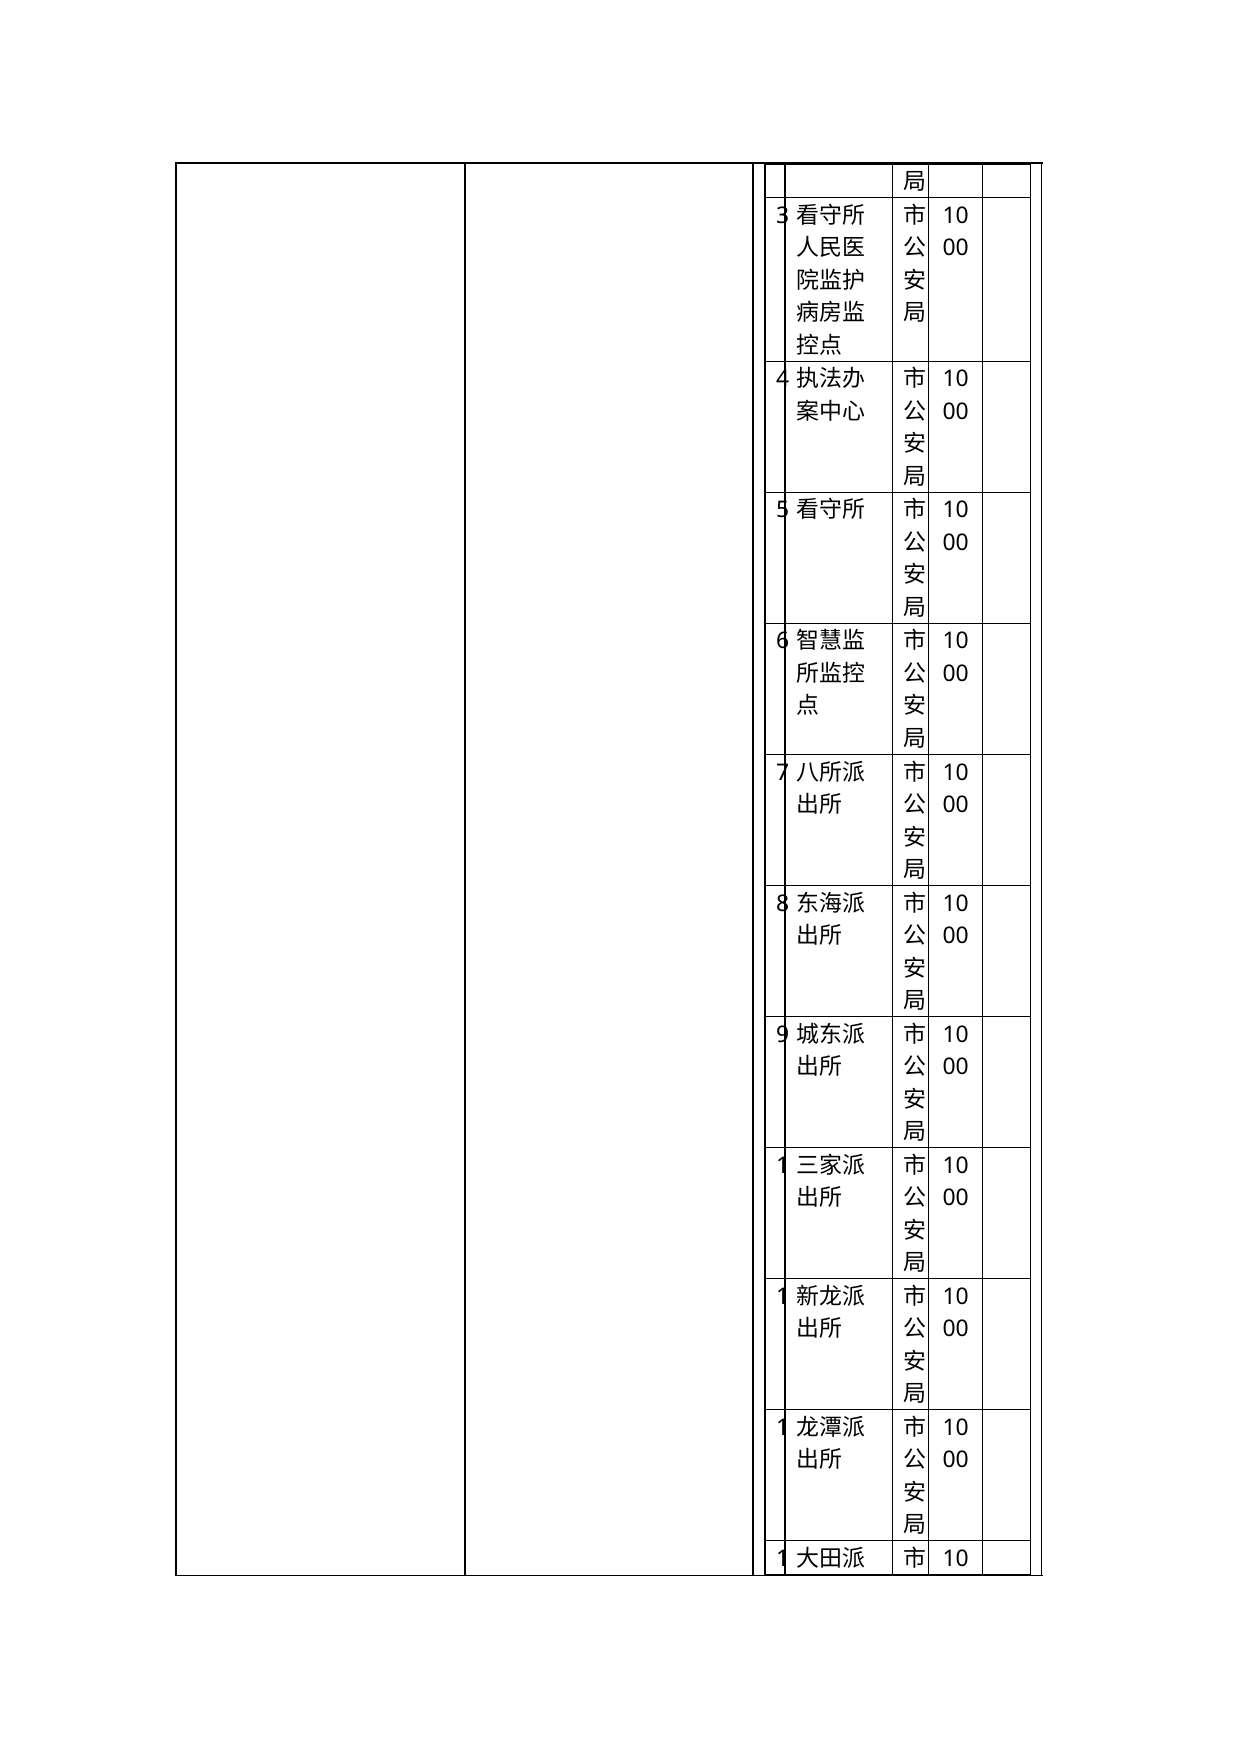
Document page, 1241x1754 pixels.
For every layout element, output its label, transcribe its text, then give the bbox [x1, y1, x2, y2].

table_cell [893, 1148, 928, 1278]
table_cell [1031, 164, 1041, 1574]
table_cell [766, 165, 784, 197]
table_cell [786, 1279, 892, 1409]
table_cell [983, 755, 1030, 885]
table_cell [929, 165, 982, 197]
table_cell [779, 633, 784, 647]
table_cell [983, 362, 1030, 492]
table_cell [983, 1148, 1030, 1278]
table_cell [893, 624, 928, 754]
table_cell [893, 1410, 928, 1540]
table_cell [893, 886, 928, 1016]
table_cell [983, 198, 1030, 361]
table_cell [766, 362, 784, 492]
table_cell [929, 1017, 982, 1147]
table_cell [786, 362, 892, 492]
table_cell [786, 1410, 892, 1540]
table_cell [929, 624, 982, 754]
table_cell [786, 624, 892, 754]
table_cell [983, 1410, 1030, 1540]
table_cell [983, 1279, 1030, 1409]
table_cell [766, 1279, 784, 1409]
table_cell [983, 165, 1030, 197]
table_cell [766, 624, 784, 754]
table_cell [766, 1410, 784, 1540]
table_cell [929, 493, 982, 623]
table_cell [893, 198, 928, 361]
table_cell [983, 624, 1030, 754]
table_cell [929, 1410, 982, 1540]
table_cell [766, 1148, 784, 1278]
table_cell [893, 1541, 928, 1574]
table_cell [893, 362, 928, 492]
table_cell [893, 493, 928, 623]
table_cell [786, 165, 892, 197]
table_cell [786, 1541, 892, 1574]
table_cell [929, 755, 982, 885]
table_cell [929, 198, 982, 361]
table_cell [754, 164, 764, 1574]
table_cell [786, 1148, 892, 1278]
table_cell 1 [177, 164, 464, 1574]
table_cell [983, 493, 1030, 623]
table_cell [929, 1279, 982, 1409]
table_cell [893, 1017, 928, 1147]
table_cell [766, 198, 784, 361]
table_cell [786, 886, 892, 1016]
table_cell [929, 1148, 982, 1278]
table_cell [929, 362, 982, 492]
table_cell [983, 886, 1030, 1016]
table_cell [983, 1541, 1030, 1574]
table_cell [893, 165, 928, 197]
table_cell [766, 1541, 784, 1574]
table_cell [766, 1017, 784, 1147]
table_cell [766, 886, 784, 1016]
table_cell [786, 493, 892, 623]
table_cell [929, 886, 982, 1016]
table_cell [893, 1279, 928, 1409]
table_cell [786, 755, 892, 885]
table_cell ★ [466, 164, 752, 1574]
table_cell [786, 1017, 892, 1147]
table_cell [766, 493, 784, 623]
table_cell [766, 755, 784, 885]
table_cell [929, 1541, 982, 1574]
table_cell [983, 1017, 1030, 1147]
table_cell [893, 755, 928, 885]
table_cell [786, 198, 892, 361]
